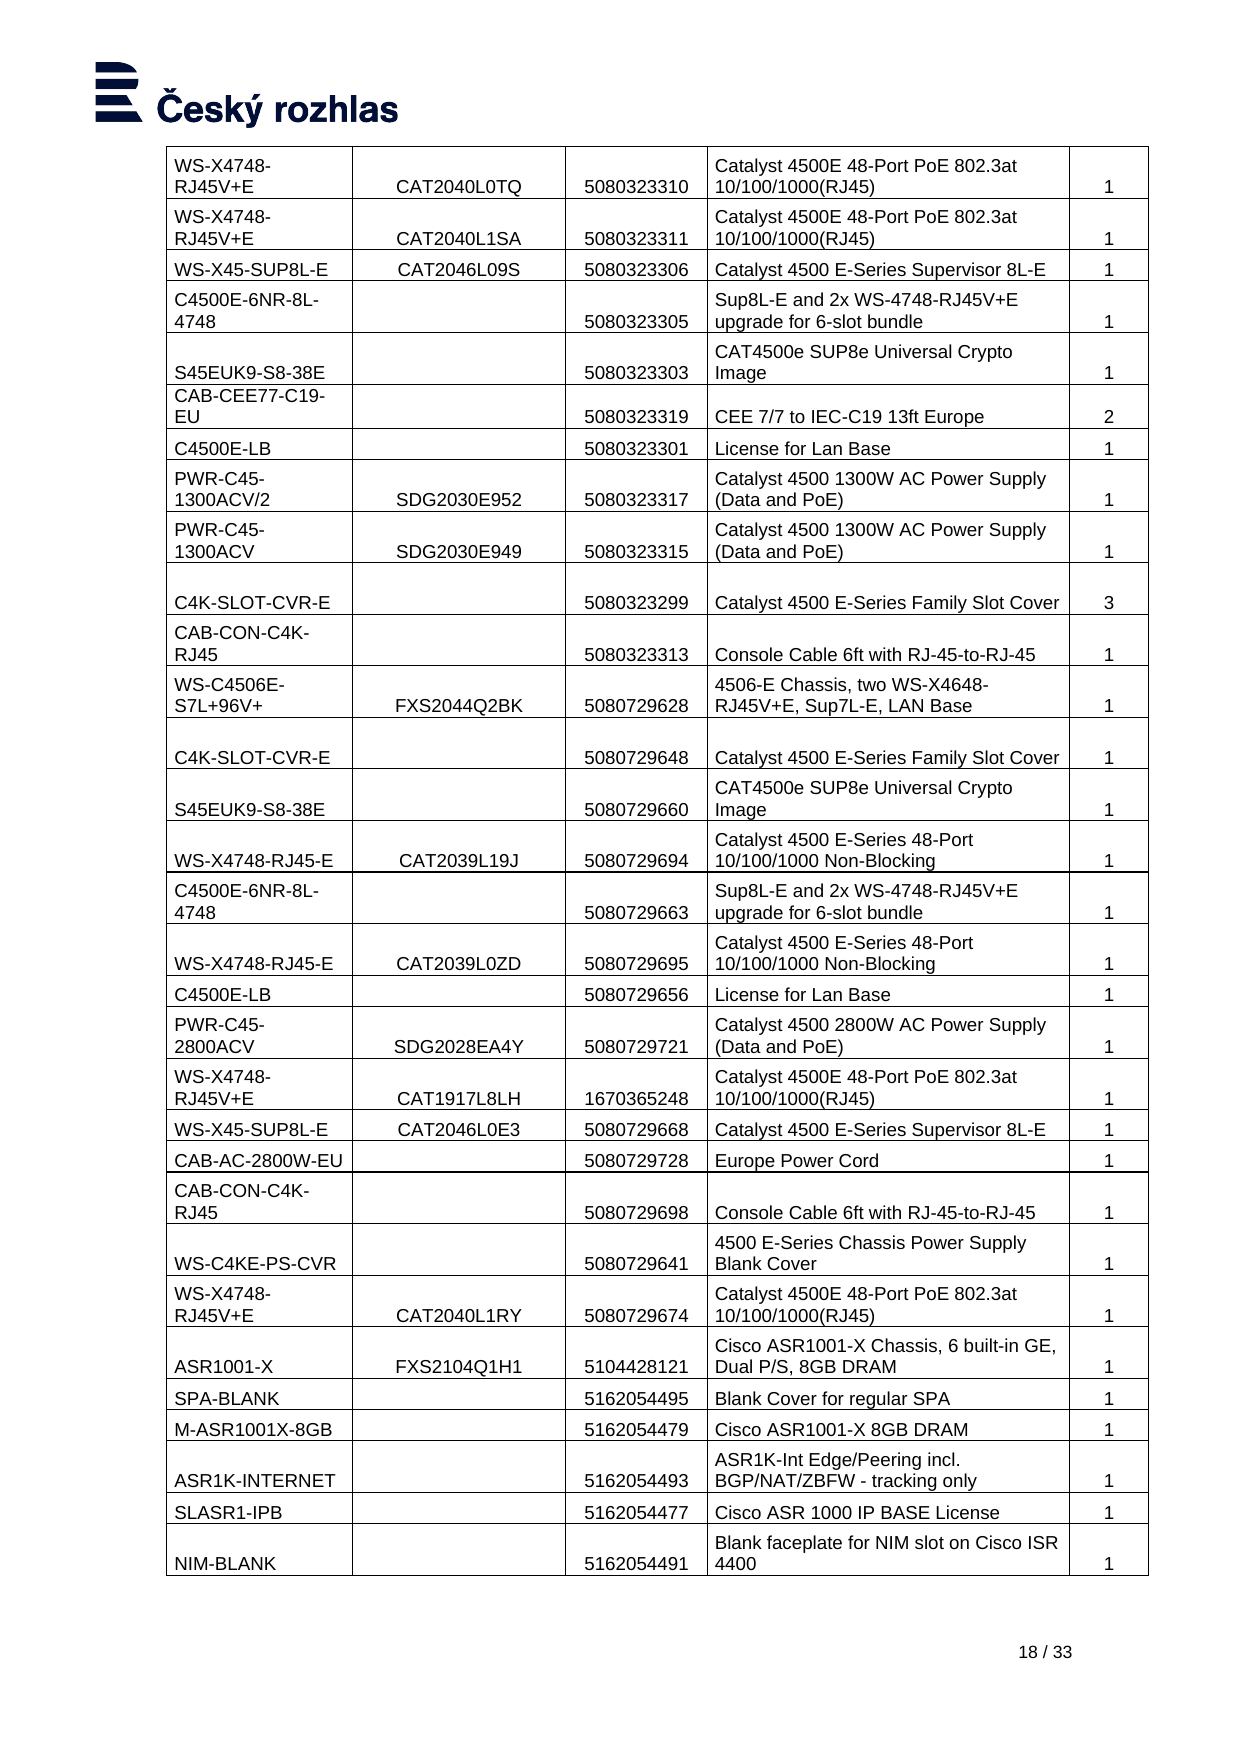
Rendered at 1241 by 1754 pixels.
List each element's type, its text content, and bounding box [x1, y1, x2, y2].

table_cell 1 [1070, 976, 1148, 1006]
table_cell PWR-C45-2800ACV [167, 1007, 352, 1057]
table_cell NIM-BLANK [167, 1524, 352, 1574]
table_cell SPA-BLANK [167, 1379, 352, 1409]
table_cell [353, 873, 565, 923]
table_cell [353, 976, 565, 1006]
table_cell CEE 7/7 to IEC-C19 13ft Europe [708, 385, 1069, 428]
table_cell CAT2046L09S [353, 250, 565, 280]
table_cell [353, 333, 565, 383]
table_cell WS-X4748-RJ45V+E [167, 147, 352, 198]
table_cell ASR1K-Int Edge/Peering incl. BGP/NAT/ZBFW - tracking only [708, 1441, 1069, 1492]
table_cell WS-X45-SUP8L-E [167, 1110, 352, 1140]
table_cell WS-X4748-RJ45V+E [167, 199, 352, 249]
table_cell 5080729674 [566, 1276, 707, 1326]
table_cell 2 [1070, 385, 1148, 428]
table_cell PWR-C45-1300ACV/2 [167, 460, 352, 511]
table_cell 1 [1070, 1379, 1148, 1409]
table_cell 1 [1070, 1007, 1148, 1057]
table_cell Cisco ASR1001-X Chassis, 6 built-in GE, Dual P/S, 8GB DRAM [708, 1327, 1069, 1378]
table_cell Blank faceplate for NIM slot on Cisco ISR 4400 [708, 1524, 1069, 1574]
table_cell [353, 385, 565, 428]
table_cell Europe Power Cord [708, 1141, 1069, 1171]
table_cell CAT4500e SUP8e Universal Crypto Image [708, 333, 1069, 383]
table_cell 5080729668 [566, 1110, 707, 1140]
table_cell Catalyst 4500E 48-Port PoE 802.3at 10/100/1000(RJ45) [708, 1276, 1069, 1326]
table_cell 5080729628 [566, 666, 707, 717]
table_cell 1 [1070, 1493, 1148, 1523]
table_cell WS-C4506E-S7L+96V+ [167, 666, 352, 717]
table_cell 1670365248 [566, 1059, 707, 1109]
table_cell CAT2040L1SA [353, 199, 565, 249]
table_cell 1 [1070, 429, 1148, 459]
table_cell WS-X4748-RJ45-E [167, 924, 352, 974]
table_cell 1 [1070, 1276, 1148, 1326]
table_cell CAT4500e SUP8e Universal Crypto Image [708, 769, 1069, 820]
table_cell CAT2040L1RY [353, 1276, 565, 1326]
table_cell FXS2104Q1H1 [353, 1327, 565, 1378]
table_cell 1 [1070, 333, 1148, 383]
table_cell Sup8L-E and 2x WS-4748-RJ45V+E upgrade for 6-slot bundle [708, 873, 1069, 923]
table_cell 1 [1070, 512, 1148, 562]
table_cell 5080323310 [566, 147, 707, 198]
table_cell [353, 563, 565, 614]
table_cell [353, 1410, 565, 1440]
table_cell CAB-CON-C4K-RJ45 [167, 1173, 352, 1223]
table_cell 1 [1070, 873, 1148, 923]
table_cell 5080729694 [566, 821, 707, 871]
table_cell ASR1K-INTERNET [167, 1441, 352, 1492]
table_cell [353, 615, 565, 665]
table_cell 5080729698 [566, 1173, 707, 1223]
table_cell 1 [1070, 718, 1148, 768]
table_cell 5080323306 [566, 250, 707, 280]
table_cell 1 [1070, 199, 1148, 249]
table_cell Catalyst 4500 E-Series 48-Port 10/100/1000 Non-Blocking [708, 821, 1069, 871]
table_cell S45EUK9-S8-38E [167, 333, 352, 383]
table_cell [353, 1524, 565, 1574]
table_cell ASR1001-X [167, 1327, 352, 1378]
picture [95, 62, 398, 128]
table_cell 5080729728 [566, 1141, 707, 1171]
table_cell 5080323319 [566, 385, 707, 428]
table_cell 1 [1070, 1141, 1148, 1171]
table_cell CAB-CEE77-C19-EU [167, 385, 352, 428]
table_cell SLASR1-IPB [167, 1493, 352, 1523]
table_cell SDG2030E949 [353, 512, 565, 562]
table_cell C4K-SLOT-CVR-E [167, 718, 352, 768]
table_cell CAT2046L0E3 [353, 1110, 565, 1140]
table_cell 1 [1070, 1173, 1148, 1223]
table_cell Catalyst 4500E 48-Port PoE 802.3at 10/100/1000(RJ45) [708, 1059, 1069, 1109]
table_cell 3 [1070, 563, 1148, 614]
table_cell 1 [1070, 615, 1148, 665]
table_cell 5080729660 [566, 769, 707, 820]
table_cell 5080729663 [566, 873, 707, 923]
table_cell 1 [1070, 460, 1148, 511]
table_cell 5080323299 [566, 563, 707, 614]
table_cell 1 [1070, 1059, 1148, 1109]
table_cell CAB-CON-C4K-RJ45 [167, 615, 352, 665]
table_cell CAB-AC-2800W-EU [167, 1141, 352, 1171]
table_cell [353, 1441, 565, 1492]
table_cell Cisco ASR1001-X 8GB DRAM [708, 1410, 1069, 1440]
table_cell WS-X4748-RJ45V+E [167, 1276, 352, 1326]
table_cell [353, 718, 565, 768]
table_cell 1 [1070, 250, 1148, 280]
table_cell License for Lan Base [708, 429, 1069, 459]
table_cell Catalyst 4500 E-Series Supervisor 8L-E [708, 250, 1069, 280]
table_cell 1 [1070, 666, 1148, 717]
table_cell C4500E-6NR-8L-4748 [167, 281, 352, 332]
table_cell [353, 1224, 565, 1274]
table_cell 5080729648 [566, 718, 707, 768]
table_cell FXS2044Q2BK [353, 666, 565, 717]
table_cell CAT2039L19J [353, 821, 565, 871]
table_cell S45EUK9-S8-38E [167, 769, 352, 820]
table_cell 5162054491 [566, 1524, 707, 1574]
table_cell Catalyst 4500 1300W AC Power Supply (Data and PoE) [708, 460, 1069, 511]
table_cell Catalyst 4500 E-Series Family Slot Cover [708, 563, 1069, 614]
table_cell 4500 E-Series Chassis Power Supply Blank Cover [708, 1224, 1069, 1274]
table_cell Catalyst 4500 E-Series Supervisor 8L-E [708, 1110, 1069, 1140]
table_cell Sup8L-E and 2x WS-4748-RJ45V+E upgrade for 6-slot bundle [708, 281, 1069, 332]
table_cell Console Cable 6ft with RJ-45-to-RJ-45 [708, 615, 1069, 665]
table_cell 5080323303 [566, 333, 707, 383]
table_cell WS-X4748-RJ45-E [167, 821, 352, 871]
table_cell [353, 1493, 565, 1523]
table_cell 5080729721 [566, 1007, 707, 1057]
table_cell 1 [1070, 281, 1148, 332]
table_cell [353, 1173, 565, 1223]
table_cell Catalyst 4500E 48-Port PoE 802.3at 10/100/1000(RJ45) [708, 199, 1069, 249]
table_cell C4K-SLOT-CVR-E [167, 563, 352, 614]
table_cell [353, 429, 565, 459]
table_cell 5080323317 [566, 460, 707, 511]
table_cell 4506-E Chassis, two WS-X4648-RJ45V+E, Sup7L-E, LAN Base [708, 666, 1069, 717]
table_cell 5080729695 [566, 924, 707, 974]
table_cell [353, 1141, 565, 1171]
table_cell PWR-C45-1300ACV [167, 512, 352, 562]
table_cell CAT2040L0TQ [353, 147, 565, 198]
table_cell Catalyst 4500 E-Series 48-Port 10/100/1000 Non-Blocking [708, 924, 1069, 974]
table_cell 1 [1070, 1327, 1148, 1378]
table_cell WS-C4KE-PS-CVR [167, 1224, 352, 1274]
table_cell License for Lan Base [708, 976, 1069, 1006]
table_cell C4500E-LB [167, 429, 352, 459]
table_cell 1 [1070, 769, 1148, 820]
table_cell 5104428121 [566, 1327, 707, 1378]
table_cell 5080729656 [566, 976, 707, 1006]
table_cell 5162054477 [566, 1493, 707, 1523]
table_cell 5080323315 [566, 512, 707, 562]
table_cell Blank Cover for regular SPA [708, 1379, 1069, 1409]
table_cell Catalyst 4500 E-Series Family Slot Cover [708, 718, 1069, 768]
table_cell CAT1917L8LH [353, 1059, 565, 1109]
table_cell 5162054493 [566, 1441, 707, 1492]
table_cell 1 [1070, 924, 1148, 974]
table_cell 1 [1070, 1524, 1148, 1574]
table_cell 1 [1070, 1441, 1148, 1492]
table_cell 1 [1070, 1110, 1148, 1140]
table_cell 5080323311 [566, 199, 707, 249]
table_cell [353, 769, 565, 820]
table_cell Catalyst 4500 1300W AC Power Supply (Data and PoE) [708, 512, 1069, 562]
table_cell Cisco ASR 1000 IP BASE License [708, 1493, 1069, 1523]
table_cell 5080323313 [566, 615, 707, 665]
table_cell 5080323305 [566, 281, 707, 332]
table_cell C4500E-6NR-8L-4748 [167, 873, 352, 923]
table_cell 5080323301 [566, 429, 707, 459]
table_cell 5080729641 [566, 1224, 707, 1274]
table_cell 5162054479 [566, 1410, 707, 1440]
table_cell [353, 1379, 565, 1409]
table_cell WS-X4748-RJ45V+E [167, 1059, 352, 1109]
table_cell WS-X45-SUP8L-E [167, 250, 352, 280]
table_cell CAT2039L0ZD [353, 924, 565, 974]
table_cell 5162054495 [566, 1379, 707, 1409]
table_cell C4500E-LB [167, 976, 352, 1006]
table_cell 1 [1070, 1410, 1148, 1440]
table_cell 1 [1070, 821, 1148, 871]
table_cell M-ASR1001X-8GB [167, 1410, 352, 1440]
table_cell 1 [1070, 1224, 1148, 1274]
table_cell SDG2028EA4Y [353, 1007, 565, 1057]
table_cell 1 [1070, 147, 1148, 198]
table_cell SDG2030E952 [353, 460, 565, 511]
table_cell [353, 281, 565, 332]
table_cell Console Cable 6ft with RJ-45-to-RJ-45 [708, 1173, 1069, 1223]
table_cell Catalyst 4500 2800W AC Power Supply (Data and PoE) [708, 1007, 1069, 1057]
table_cell Catalyst 4500E 48-Port PoE 802.3at 10/100/1000(RJ45) [708, 147, 1069, 198]
